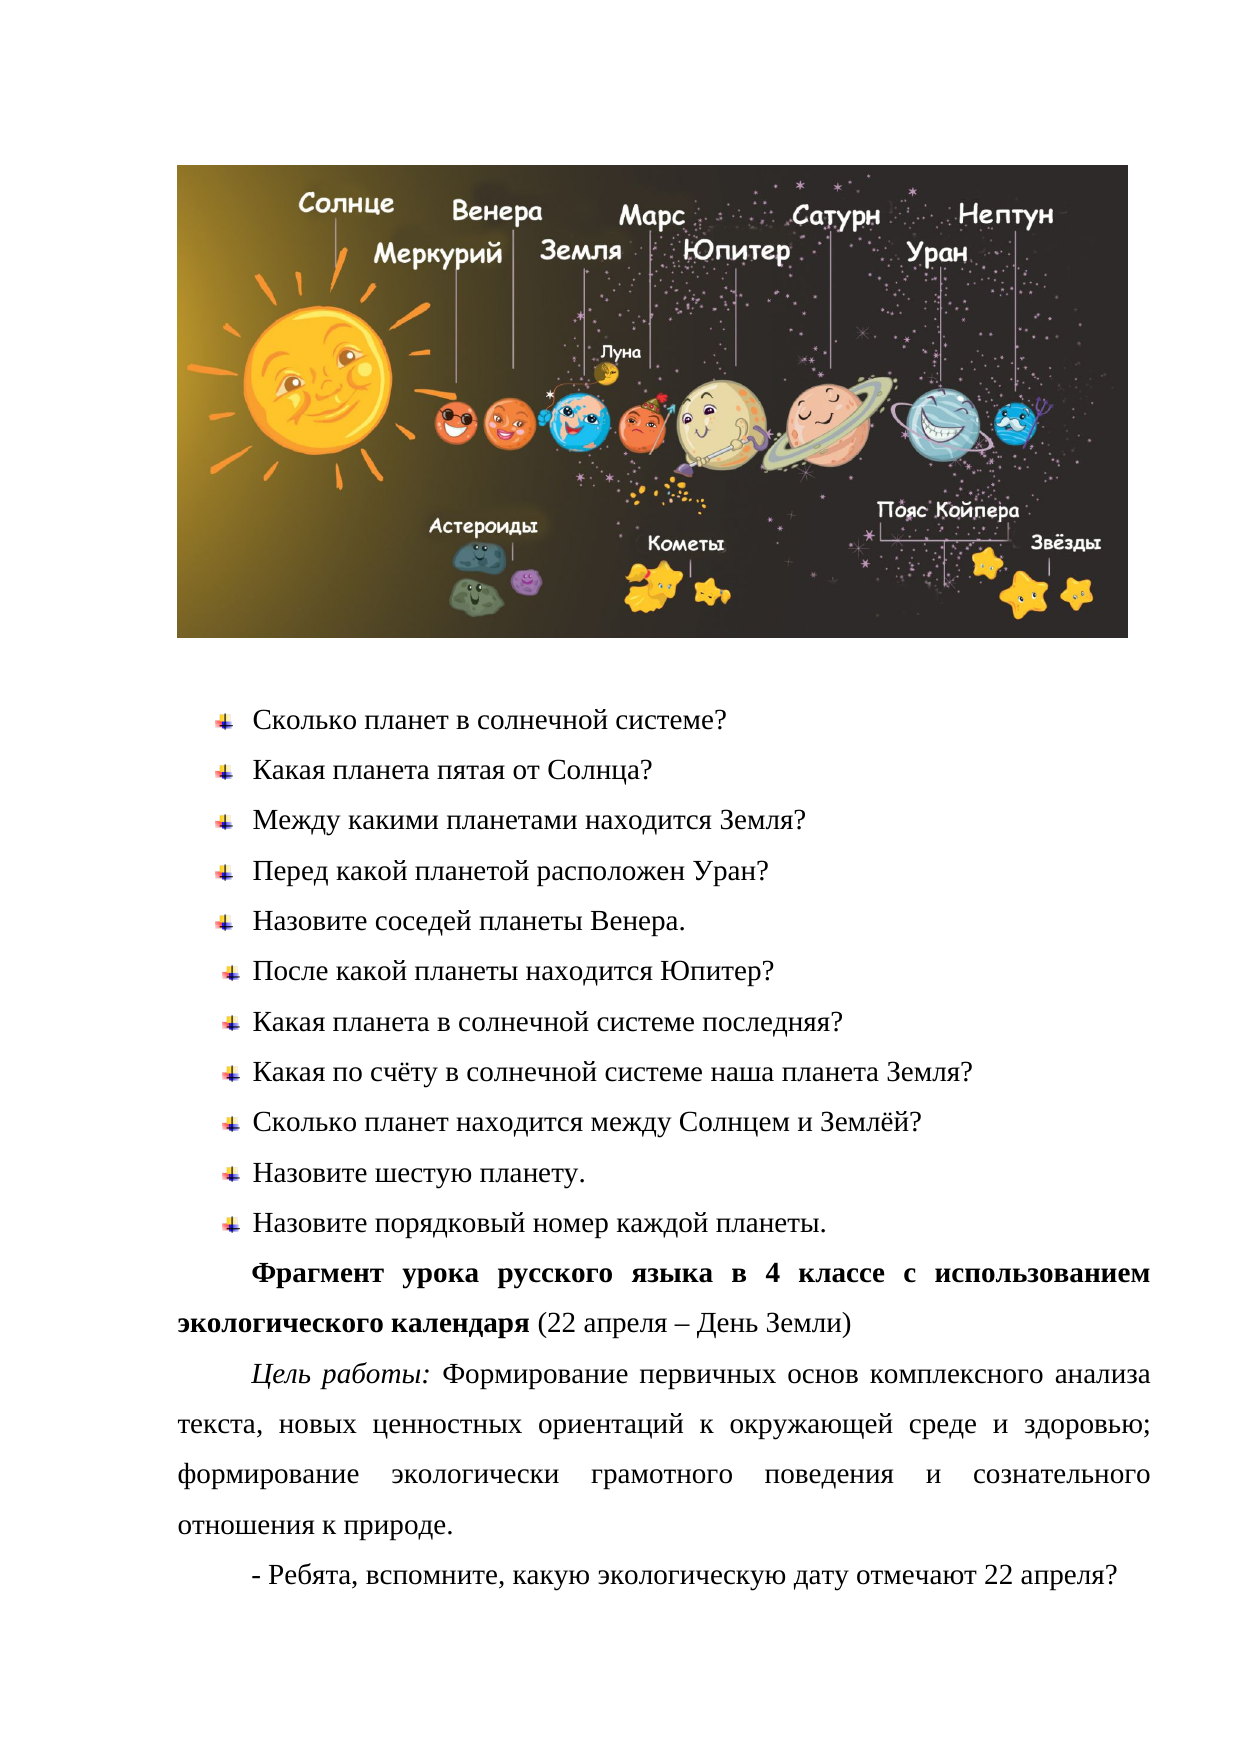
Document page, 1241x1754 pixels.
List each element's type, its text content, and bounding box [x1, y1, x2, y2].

picture [222, 1115, 240, 1132]
picture [222, 1014, 240, 1031]
picture [222, 1165, 240, 1182]
text - Ребята, вспомните, какую экологическую дату отмечают 22 апреля? [177, 1557, 1152, 1591]
list Какая планета в солнечной системе последняя? [222, 1004, 1152, 1037]
list Назовите соседей планеты Венера. [215, 903, 1152, 937]
list Назовите порядковый номер каждой планеты. [222, 1205, 1152, 1238]
list Назовите шестую планету. [222, 1155, 1152, 1188]
list Сколько планет находится между Солнцем и Землёй? [222, 1104, 1152, 1138]
picture [215, 863, 233, 881]
picture [222, 1064, 240, 1082]
picture [215, 763, 233, 780]
text Цель работы: Формирование первичных основ комплексного анализа текста, новых ценностных ориентаций к окружающей среде и здоровью; формирование экологически грамотного поведения и сознательного отношения к природе. [177, 1356, 1152, 1540]
picture [177, 165, 1128, 638]
picture [215, 913, 233, 931]
list Перед какой планетой расположен Уран? [215, 853, 1152, 886]
picture [222, 964, 240, 981]
list Сколько планет в солнечной системе? [215, 702, 1152, 735]
picture [215, 712, 233, 730]
text Фрагмент урока русского языка в 4 классе с использованием экологического календаря (22 апреля – День Земли) [177, 1255, 1152, 1339]
list Какая планета пятая от Солнца? [215, 752, 1152, 786]
list Какая по счёту в солнечной системе наша планета Земля? [222, 1054, 1152, 1088]
list Между какими планетами находится Земля? [215, 802, 1152, 836]
picture [215, 813, 233, 830]
picture [222, 1215, 240, 1233]
list После какой планеты находится Юпитер? [222, 953, 1152, 987]
